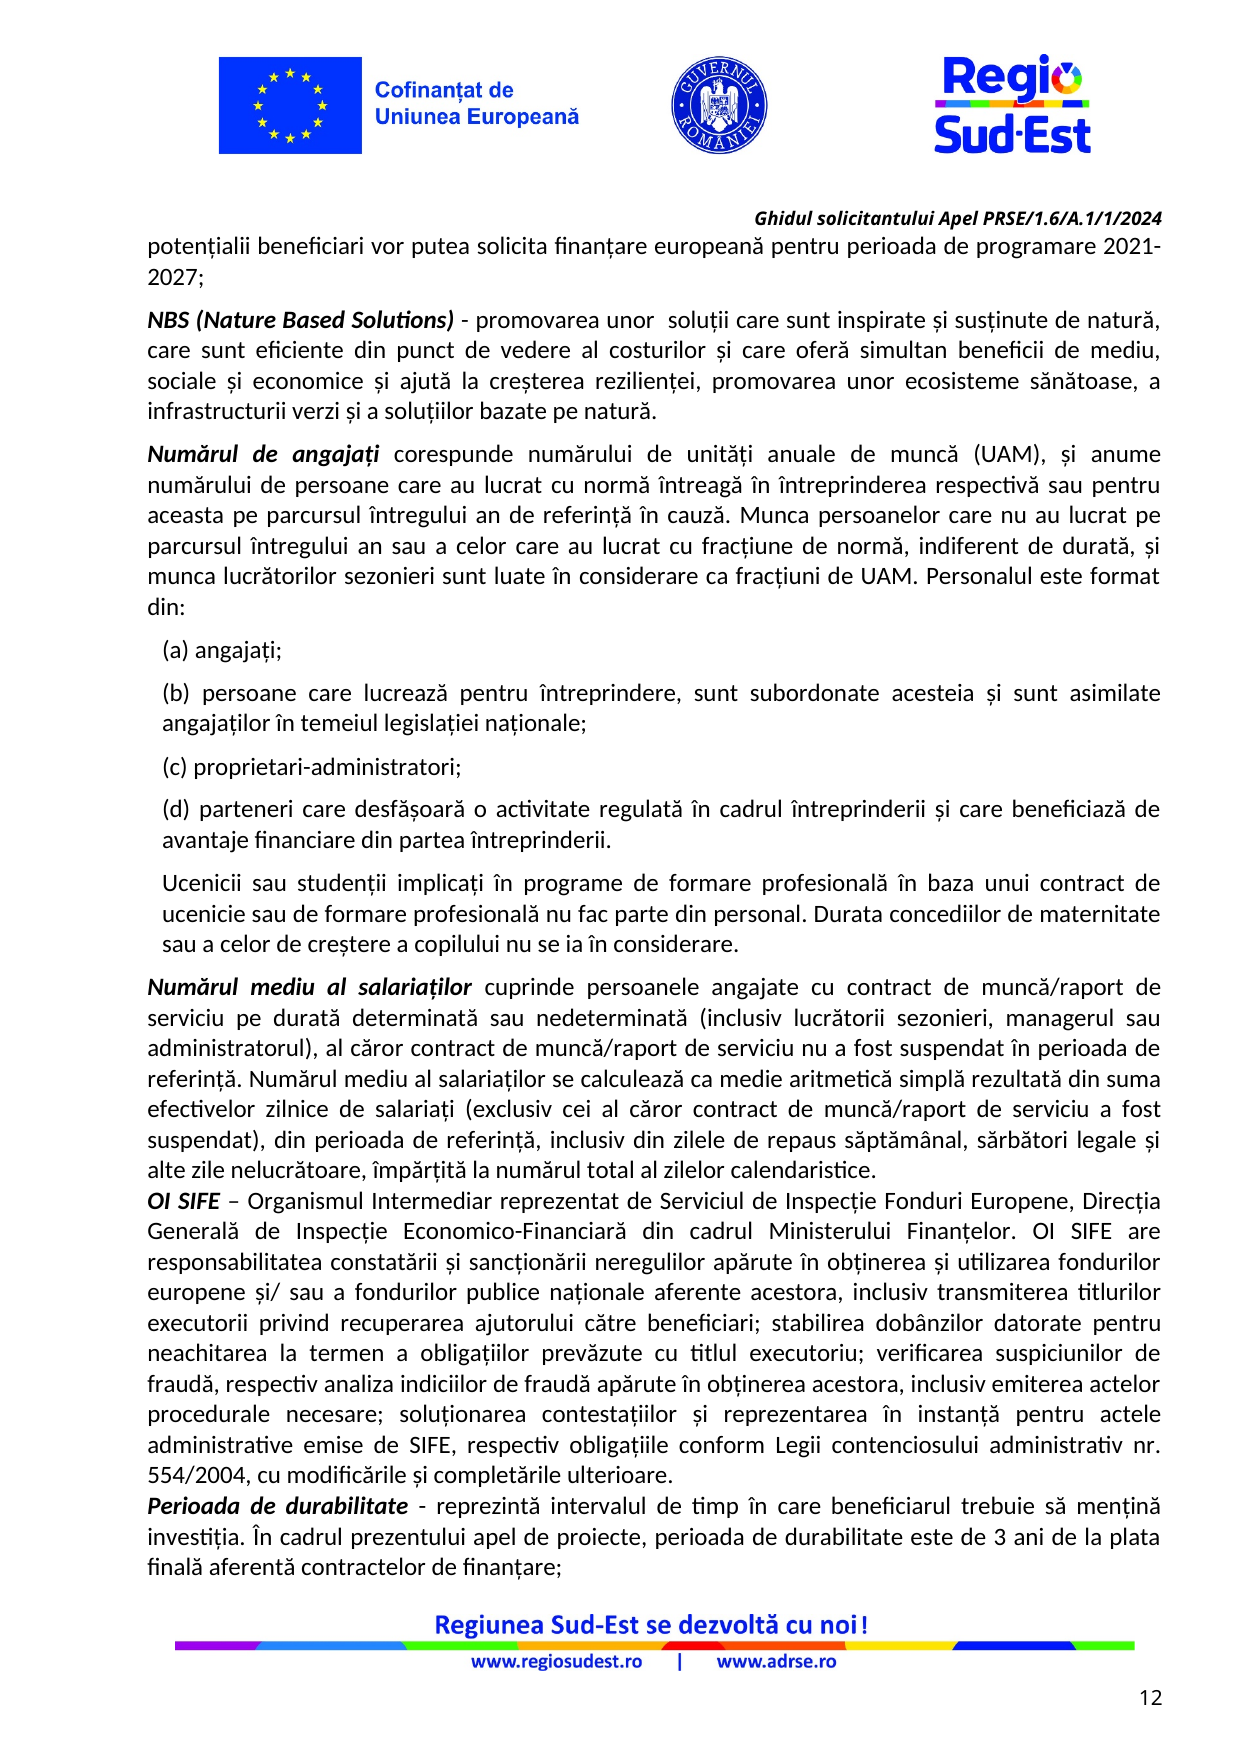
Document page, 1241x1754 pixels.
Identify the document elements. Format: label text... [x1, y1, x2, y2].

text Numărul de angajați corespunde numărului de unități anuale de muncă (UAM), și anume numărului de persoane care au lucrat cu normă întreagă în întreprinderea respectivă sau pentru aceasta pe parcursul întregului an de referință în cauză. Munca persoanelor care nu au lucrat pe parcursul întregului an sau a celor care au lucrat cu fracțiune de normă, indiferent de durată, și munca lucrătorilor sezonieri sunt luate în considerare ca fracțiuni de UAM. Personalul este format din: [147, 438, 1162, 622]
picture [218, 54, 1091, 155]
text (c) proprietari-administratori; [162, 751, 1162, 781]
text (d) parteneri care desfășoară o activitate regulată în cadrul întreprinderii și care beneficiază de avantaje financiare din partea întreprinderii. [162, 794, 1162, 855]
text (a) angajați; [162, 634, 1162, 664]
text NBS (Nature Based Solutions) - promovarea unor soluții care sunt inspirate și susținute de natură, care sunt eficiente din punct de vedere al costurilor și care oferă simultan beneficii de mediu, sociale și economice și ajută la creșterea rezilienței, promovarea unor ecosisteme sănătoase, a infrastructurii verzi și a soluțiilor bazate pe natură. [147, 304, 1162, 426]
picture [175, 1614, 1135, 1671]
text OI SIFE – Organismul Intermediar reprezentat de Serviciul de Inspecție Fonduri Europene, Direcția Generală de Inspecție Economico-Financiară din cadrul Ministerului Finanțelor. OI SIFE are responsabilitatea constatării și sancționării neregulilor apărute în obținerea și utilizarea fondurilor europene și/ sau a fondurilor publice naționale aferente acestora, inclusiv transmiterea titlurilor executorii privind recuperarea ajutorului către beneficiari; stabilirea dobânzilor datorate pentru neachitarea la termen a obligațiilor prevăzute cu titlul executoriu; verificarea suspiciunilor de fraudă, respectiv analiza indiciilor de fraudă apărute în obținerea acestora, inclusiv emiterea actelor procedurale necesare; soluționarea contestațiilor și reprezentarea în instanță pentru actele administrative emise de SIFE, respectiv obligațiile conform Legii contenciosului administrativ nr. 554/2004, cu modificările și completările ulterioare. [147, 1185, 1162, 1490]
text Ucenicii sau studenții implicați în programe de formare profesională în baza unui contract de ucenicie sau de formare profesională nu fac parte din personal. Durata concediilor de maternitate sau a celor de creștere a copilului nu se ia în considerare. [162, 867, 1162, 959]
text Perioada de durabilitate - reprezintă intervalul de timp în care beneficiarul trebuie să mențină investiția. În cadrul prezentului apel de proiecte, perioada de durabilitate este de 3 ani de la plata finală aferentă contractelor de finanțare; [147, 1490, 1162, 1582]
text (b) persoane care lucrează pentru întreprindere, sunt subordonate acesteia și sunt asimilate angajaților în temeiul legislației naționale; [162, 677, 1162, 738]
text Numărul mediu al salariaților cuprinde persoanele angajate cu contract de muncă/raport de serviciu pe durată determinată sau nedeterminată (inclusiv lucrătorii sezonieri, managerul sau administratorul), al căror contract de muncă/raport de serviciu nu a fost suspendat în perioada de referință. Numărul mediu al salariaților se calculează ca medie aritmetică simplă rezultată din suma efectivelor zilnice de salariați (exclusiv cei al căror contract de muncă/raport de serviciu a fost suspendat), din perioada de referință, inclusiv din zilele de repaus săptămânal, sărbători legale și alte zile nelucrătoare, împărțită la numărul total al zilelor calendaristice. [147, 971, 1162, 1185]
